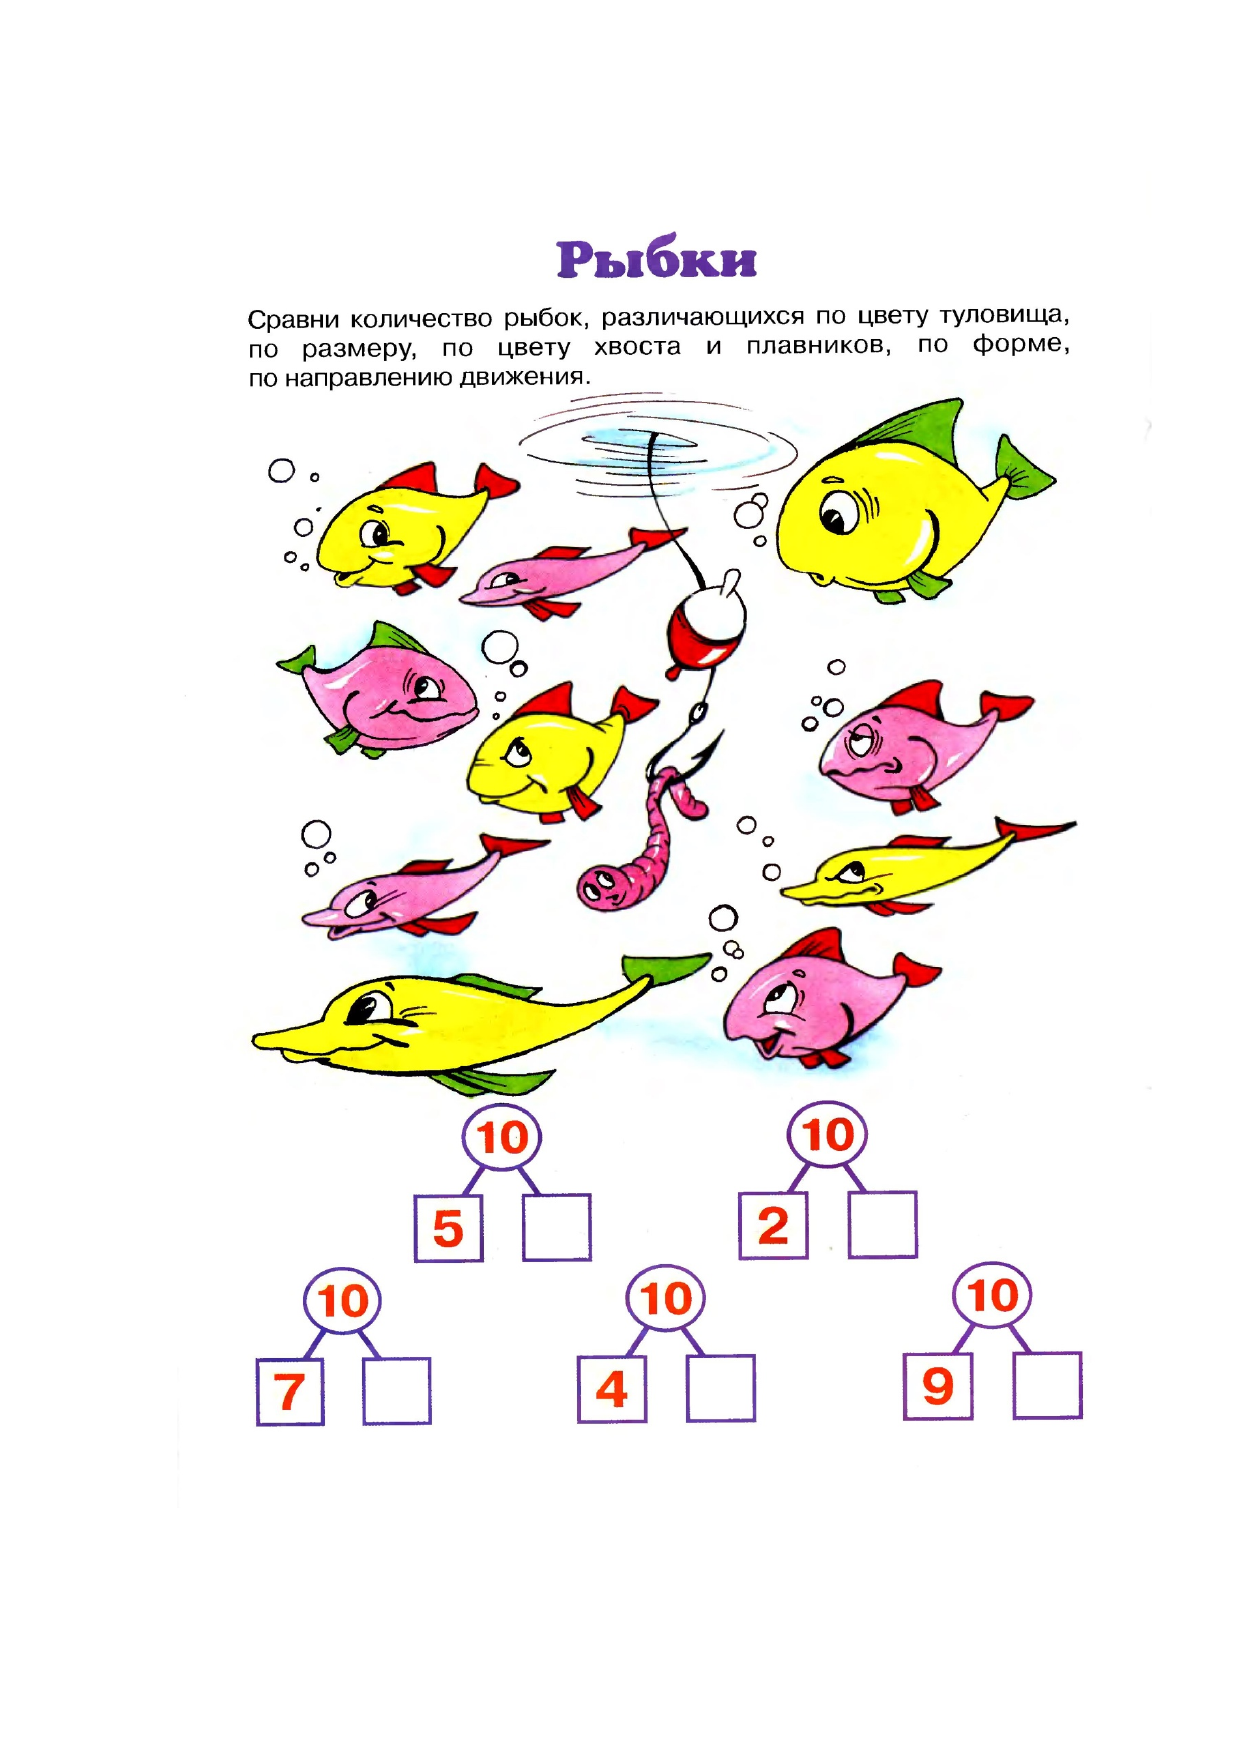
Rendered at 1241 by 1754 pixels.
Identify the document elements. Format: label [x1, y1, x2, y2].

picture [177, 171, 1152, 1508]
